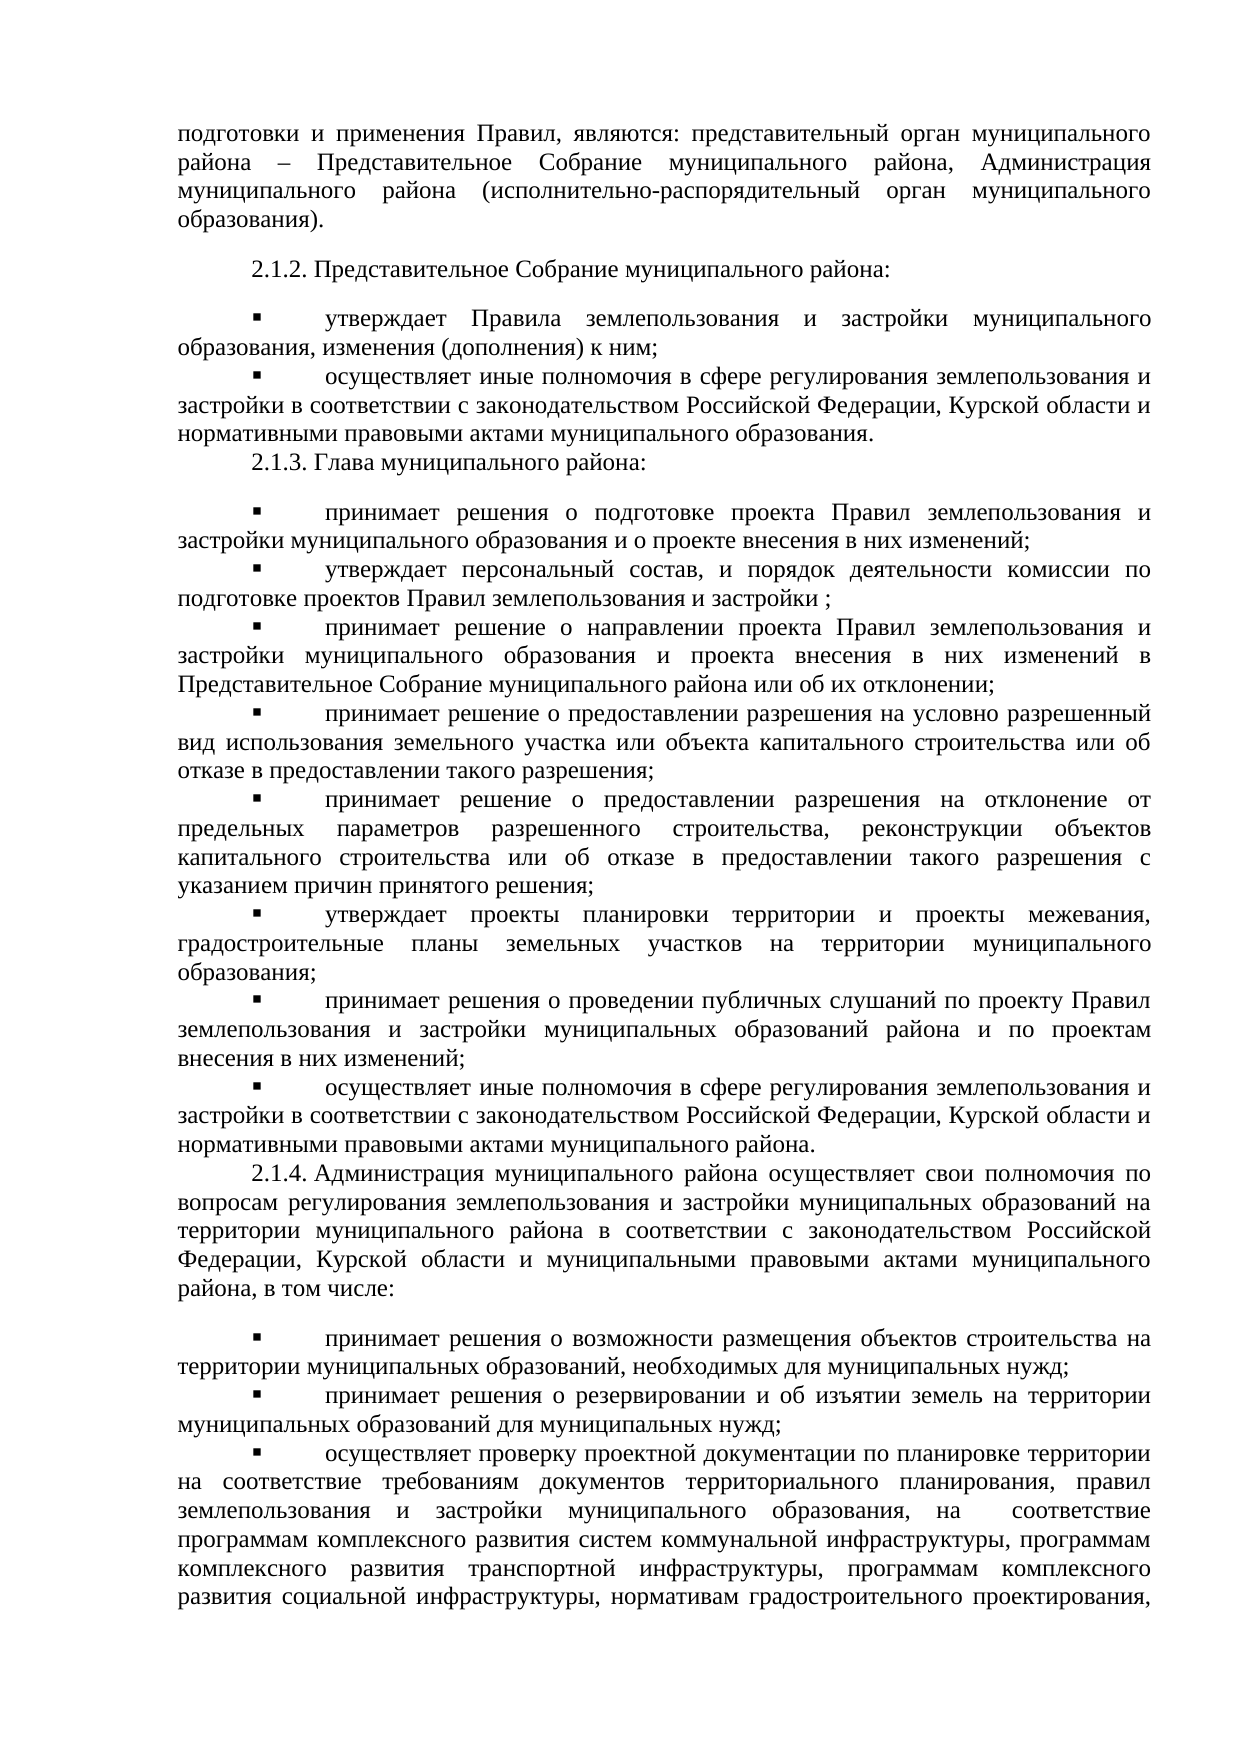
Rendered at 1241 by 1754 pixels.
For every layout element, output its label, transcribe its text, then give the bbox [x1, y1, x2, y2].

list утверждает персональный состав, и порядок деятельности комиссии по подготовке проектов Правил землепользования и застройки ; [177, 554, 1152, 612]
list осуществляет иные полномочия в сфере регулирования землепользования и застройки в соответствии с законодательством Российской Федерации, Курской области и нормативными правовыми актами муниципального образования. [177, 361, 1152, 447]
list принимает решения о проведении публичных слушаний по проекту Правил землепользования и застройки муниципальных образований района и по проектам внесения в них изменений; [177, 986, 1152, 1072]
list принимает решение о предоставлении разрешения на отклонение от предельных параметров разрешенного строительства, реконструкции объектов капитального строительства или об отказе в предоставлении такого разрешения с указанием причин принятого решения; [177, 784, 1152, 899]
list утверждает проекты планировки территории и проекты межевания, градостроительные планы земельных участков на территории муниципального образования; [177, 899, 1152, 986]
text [177, 118, 1152, 233]
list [177, 1438, 1152, 1610]
list принимает решения о возможности размещения объектов строительства на территории муниципальных образований, необходимых для муниципальных нужд; [177, 1323, 1152, 1380]
list принимает решения о резервировании и об изъятии земель на территории муниципальных образований для муниципальных нужд; [177, 1380, 1152, 1438]
list принимает решение о направлении проекта Правил землепользования и застройки муниципального образования и проекта внесения в них изменений в Представительное Собрание муниципального района или об их отклонении; [177, 612, 1152, 698]
list принимает решение о предоставлении разрешения на условно разрешенный вид использования земельного участка или объекта капитального строительства или об отказе в предоставлении такого разрешения; [177, 698, 1152, 784]
text 2.1.2. Представительное Собрание муниципального района: [177, 254, 1152, 283]
list принимает решения о подготовке проекта Правил землепользования и застройки муниципального образования и о проекте внесения в них изменений; [177, 497, 1152, 554]
text 2.1.3. Глава муниципального района: [177, 447, 1152, 476]
list утверждает Правила землепользования и застройки муниципального образования, изменения (дополнения) к ним; [177, 303, 1152, 361]
list осуществляет иные полномочия в сфере регулирования землепользования и застройки в соответствии с законодательством Российской Федерации, Курской области и нормативными правовыми актами муниципального района. [177, 1072, 1152, 1158]
text 2.1.4. Администрация муниципального района осуществляет свои полномочия по вопросам регулирования землепользования и застройки муниципальных образований на территории муниципального района в соответствии с законодательством Российской Федерации, Курской области и муниципальными правовыми актами муниципального района, в том числе: [177, 1158, 1152, 1302]
